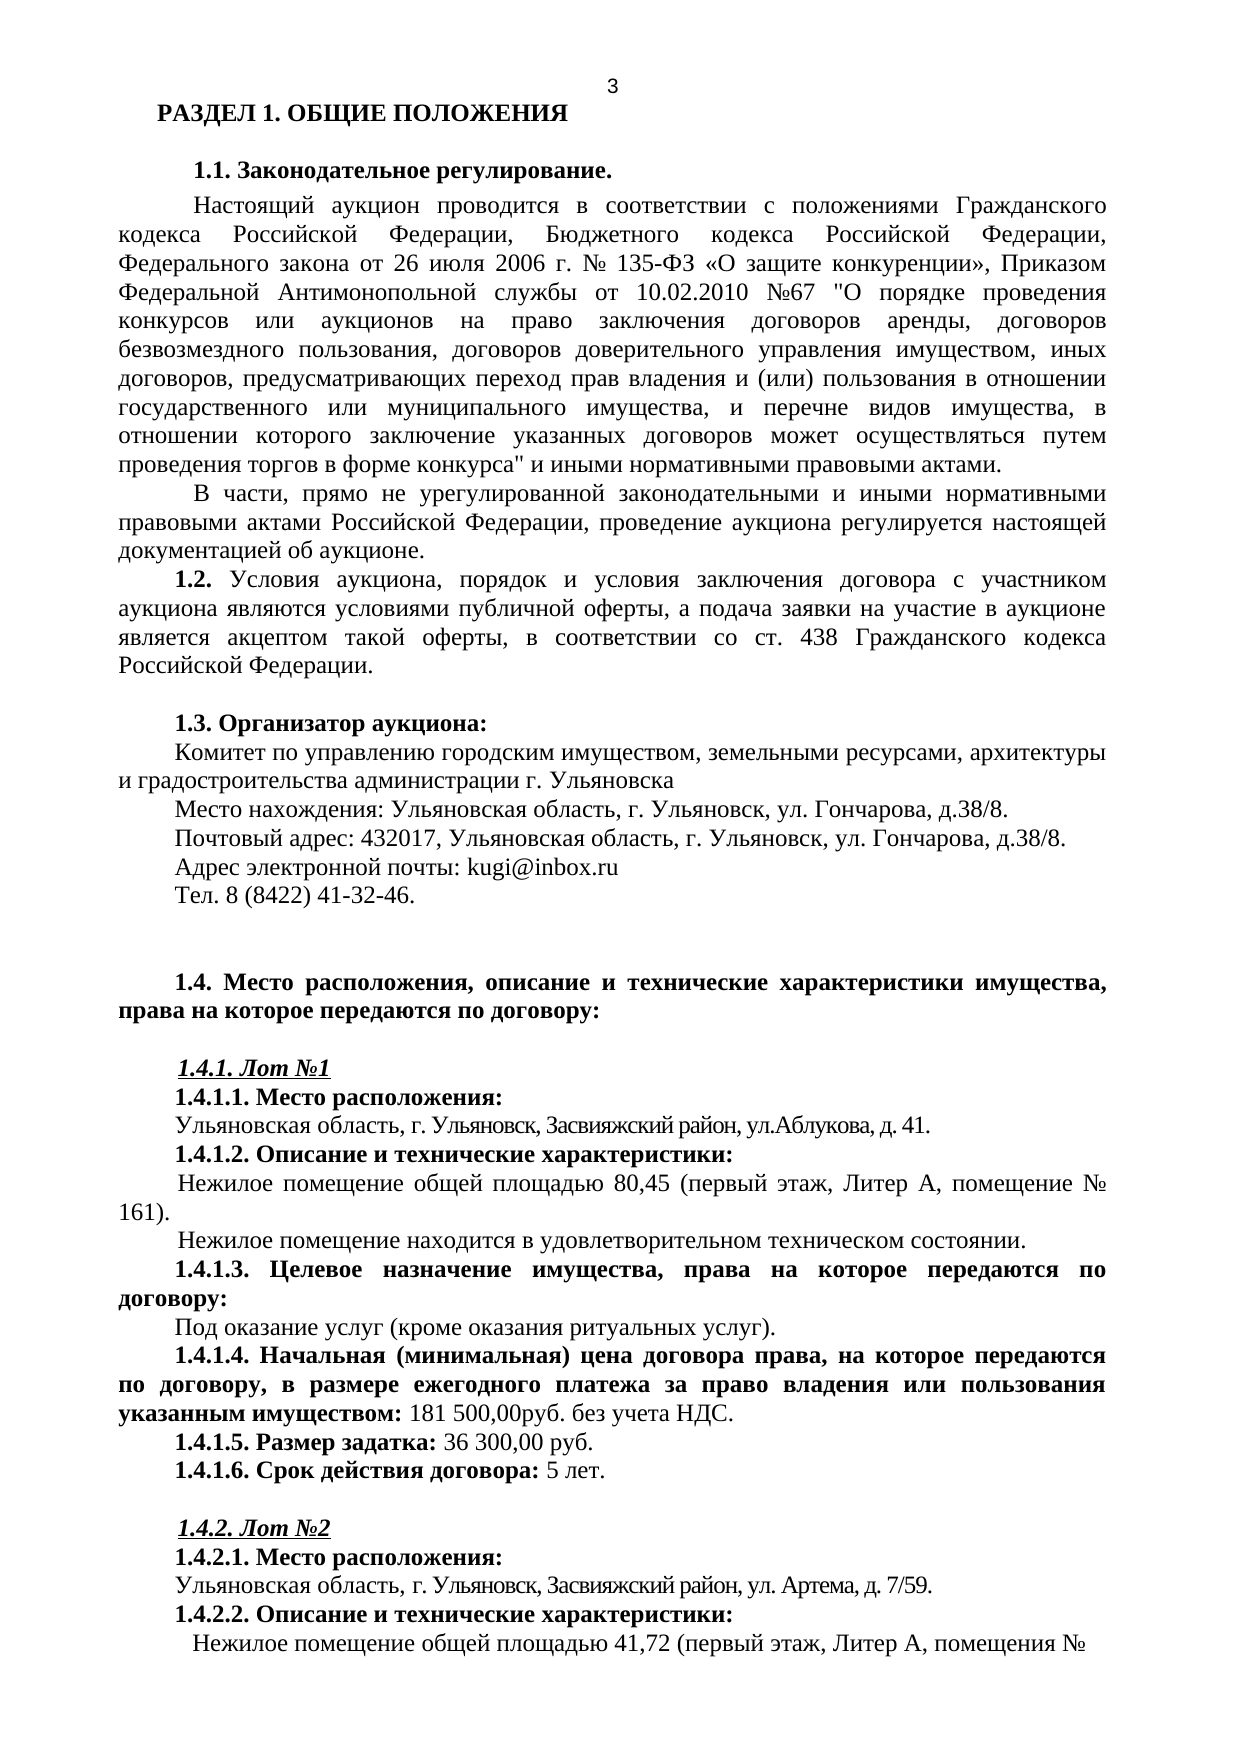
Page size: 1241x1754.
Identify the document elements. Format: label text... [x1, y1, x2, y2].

text 1.4.1.1. Место расположения: [118, 1082, 1107, 1110]
text Тел. 8 (8422) 41-32-46. [118, 880, 1107, 909]
text Комитет по управлению городским имуществом, земельными ресурсами, архитектуры и градостроительства администрации г. Ульяновска [118, 737, 1107, 794]
text 1.4.2.2. Описание и технические характеристики: [118, 1599, 1107, 1628]
text 1.4. Место расположения, описание и технические характеристики имущества, права на которое передаются по договору: [118, 967, 1107, 1024]
text Ульяновская область, г. Ульяновск, Засвияжский район, ул. Артема, д. 7/59. [118, 1570, 1107, 1599]
text 1.4.2.1. Место расположения: [118, 1542, 1107, 1570]
text 1.3. Организатор аукциона: [118, 708, 1107, 737]
text Под оказание услуг (кроме оказания ритуальных услуг). [118, 1312, 1107, 1340]
text Раздел 1. Общие положения [118, 98, 1107, 127]
text 1.4.1. Лот №1 [177, 1053, 1107, 1082]
text Адрес электронной почты: kugi@inbox.ru [118, 852, 1107, 880]
text 1.4.1.5. Размер задатка: 36 300,00 руб. [118, 1427, 1107, 1455]
text 1.4.1.4. Начальная (минимальная) цена договора права, на которое передаются по договору, в размере ежегодного платежа за право владения или пользования указанным имуществом: 181 500,00руб. без учета НДС. [118, 1340, 1107, 1427]
text Почтовый адрес: 432017, Ульяновская область, г. Ульяновск, ул. Гончарова, д.38/8. [118, 823, 1107, 852]
text Место нахождения: Ульяновская область, г. Ульяновск, ул. Гончарова, д.38/8. [118, 794, 1107, 823]
text Нежилое помещение находится в удовлетворительном техническом состоянии. [118, 1225, 1107, 1254]
text 1.4.2. Лот №2 [177, 1513, 1107, 1542]
text Нежилое помещение общей площадью 80,45 (первый этаж, Литер А, помещение № 161). [118, 1168, 1107, 1225]
list В части, прямо не урегулированной законодательными и иными нормативными правовыми актами Российской Федерации, проведение аукциона регулируется настоящей документацией об аукционе. [118, 478, 1107, 564]
list 1.1. Законодательное регулирование. [193, 155, 1107, 184]
text 1.2. Условия аукциона, порядок и условия заключения договора с участником аукциона являются условиями публичной оферты, а подача заявки на участие в аукционе является акцептом такой оферты, в соответствии со ст. 438 Гражданского кодекса Российской Федерации. [118, 564, 1107, 679]
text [118, 1628, 1107, 1657]
text 1.4.1.3. Целевое назначение имущества, права на которое передаются по договору: [118, 1254, 1107, 1312]
text 1.4.1.6. Срок действия договора: 5 лет. [118, 1455, 1107, 1484]
text 1.4.1.2. Описание и технические характеристики: [118, 1139, 1107, 1168]
text Ульяновская область, г. Ульяновск, Засвияжский район, ул.Аблукова, д. 41. [118, 1110, 1107, 1139]
list Настоящий аукцион проводится в соответствии с положениями Гражданского кодекса Российской Федерации, Бюджетного кодекса Российской Федерации, Федерального закона от 26 июля . № 135-ФЗ «О защите конкуренции», Приказом Федеральной Антимонопольной службы от 10.02.2010 №67 "О порядке проведения конкурсов или аукционов на право заключения договоров аренды, договоров безвозмездного пользования, договоров доверительного управления имуществом, иных договоров, предусматривающих переход прав владения и (или) пользования в отношении государственного или муниципального имущества, и перечне видов имущества, в отношении которого заключение указанных договоров может осуществляться путем проведения торгов в форме конкурса" и иными нормативными правовыми актами. [118, 190, 1107, 478]
